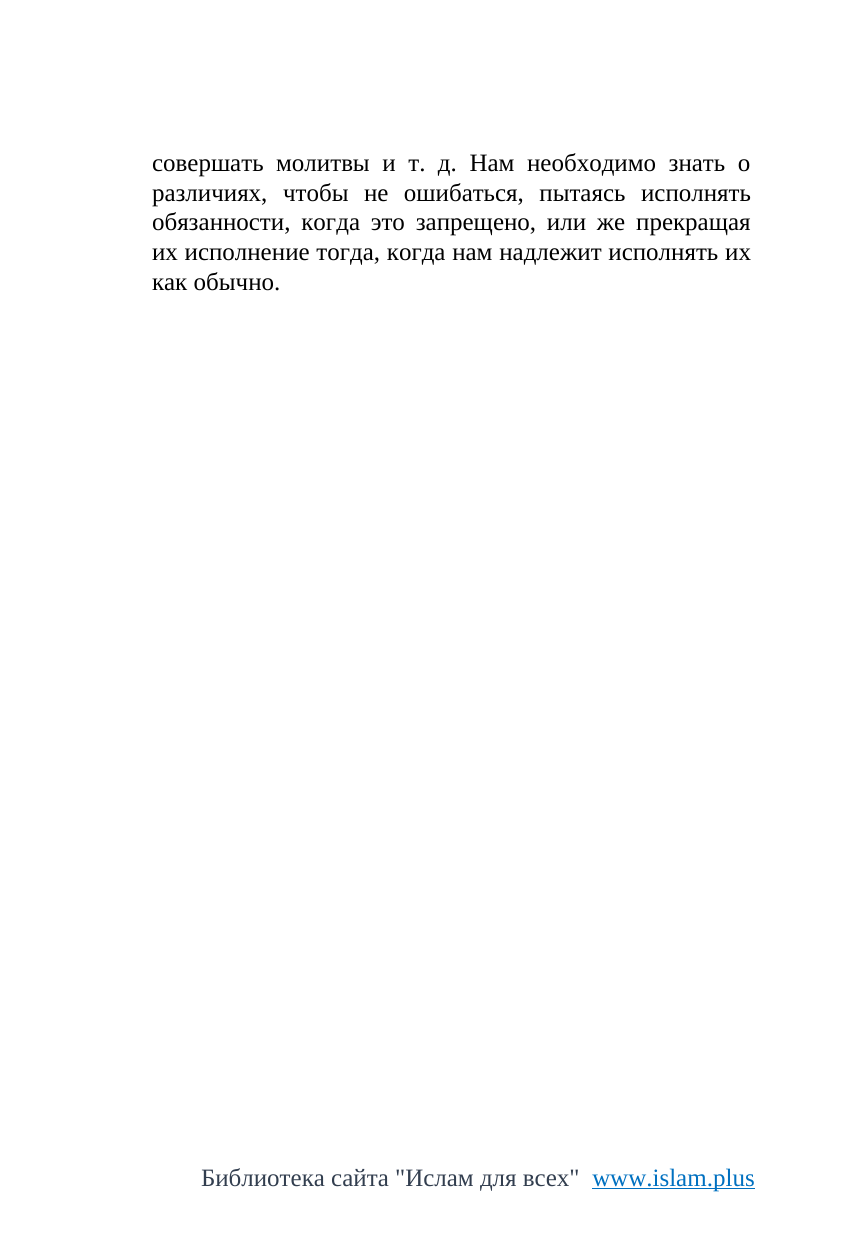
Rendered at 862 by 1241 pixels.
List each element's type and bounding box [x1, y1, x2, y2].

text [152, 148, 751, 296]
